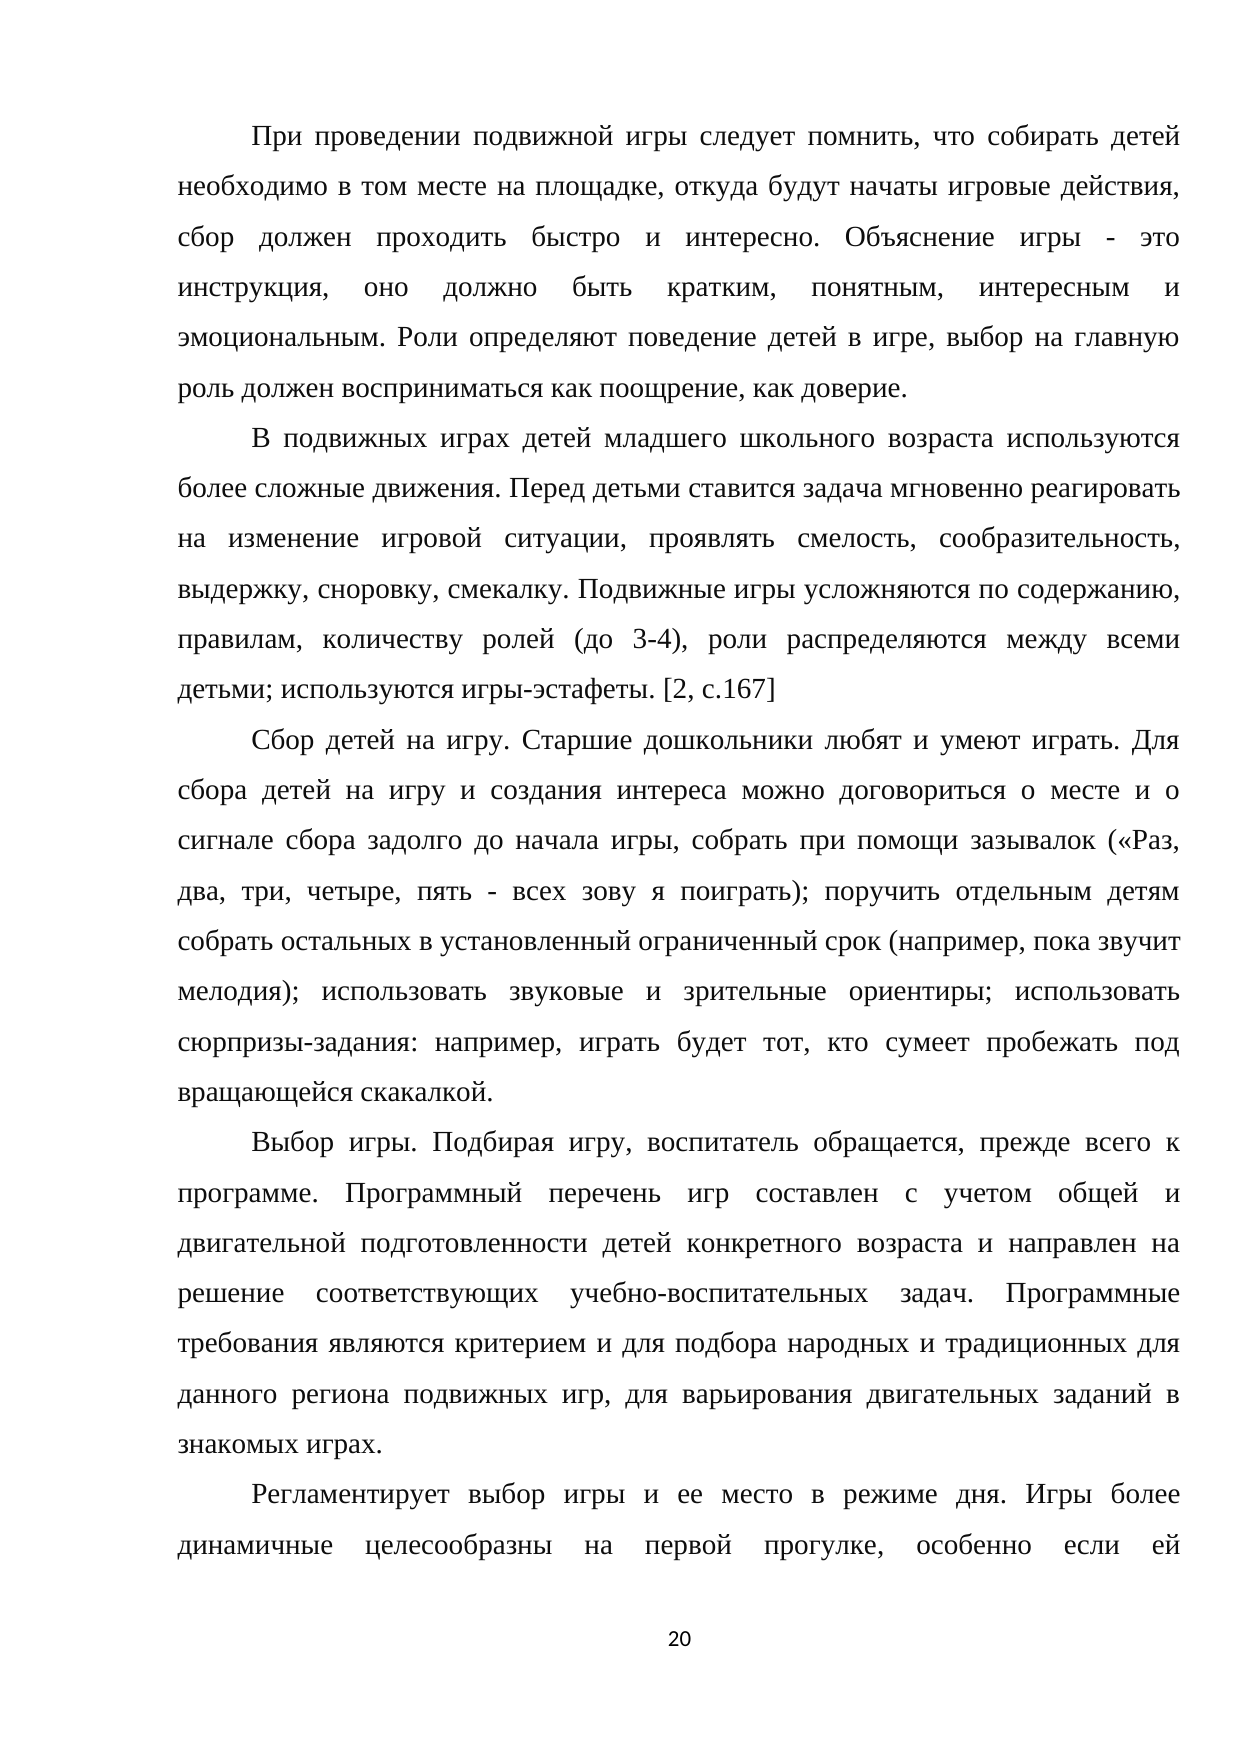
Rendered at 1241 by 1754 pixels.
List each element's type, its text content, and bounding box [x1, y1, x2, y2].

text Выбор игры. Подбирая игру, воспитатель обращается, прежде всего к программе. Программный перечень игр составлен с учетом общей и двигательной подготовленности детей конкретного возраста и направлен на решение соответствующих учебно-воспитательных задач. Программные требования являются критерием и для подбора народных и традиционных для данного региона подвижных игр, для варьирования двигательных заданий в знакомых играх. [177, 1124, 1181, 1460]
text При проведении подвижной игры следует помнить, что собирать детей необходимо в том месте на площадке, откуда будут начаты игровые действия, сбор должен проходить быстро и интересно. Объяснение игры - это инструкция, оно должно быть кратким, понятным, интересным и эмоциональным. Роли определяют поведение детей в игре, выбор на главную роль должен восприниматься как поощрение, как доверие. [177, 118, 1181, 403]
text Сбор детей на игру. Старшие дошкольники любят и умеют играть. Для сбора детей на игру и создания интереса можно договориться о месте и о сигнале сбора задолго до начала игры, собрать при помощи зазывалок («Раз, два, три, четыре, пять - всех зову я поиграть); поручить отдельным детям собрать остальных в установленный ограниченный срок (например, пока звучит мелодия); использовать звуковые и зрительные ориентиры; использовать сюрпризы-задания: например, играть будет тот, кто сумеет пробежать под вращающейся скакалкой. [177, 722, 1181, 1108]
text В подвижных играх детей младшего школьного возраста используются более сложные движения. Перед детьми ставится задача мгновенно реагировать на изменение игровой ситуации, проявлять смелость, сообразительность, выдержку, сноровку, смекалку. Подвижные игры усложняются по содержанию, правилам, количеству ролей (до 3-4), роли распределяются между всеми детьми; используются игры-эстафеты. [2, с.167] [177, 420, 1181, 705]
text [177, 1477, 1181, 1560]
